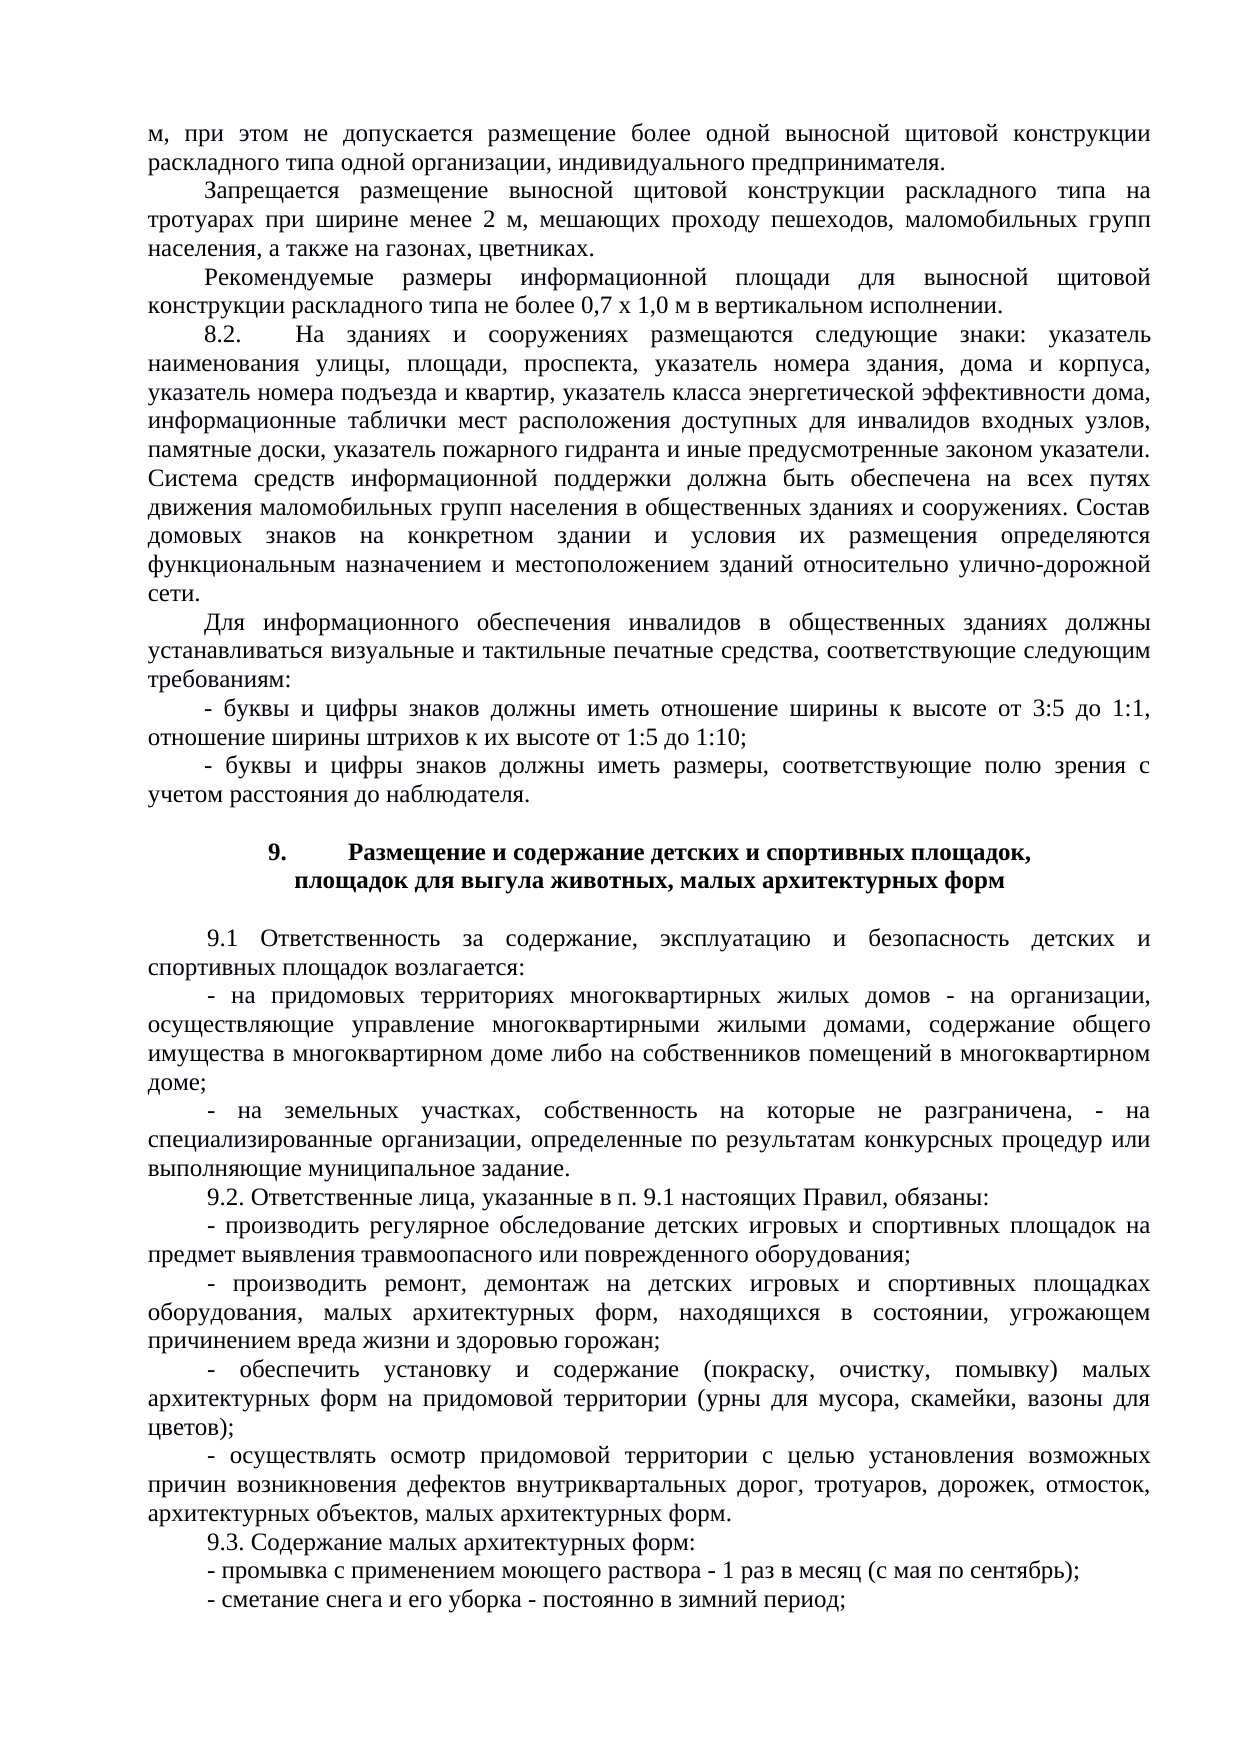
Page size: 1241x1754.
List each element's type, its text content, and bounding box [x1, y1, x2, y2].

text - производить регулярное обследование детских игровых и спортивных площадок на предмет выявления травмоопасного или поврежденного оборудования; [148, 1211, 1152, 1268]
list Размещение и содержание детских и спортивных площадок, площадок для выгула животных, малых архитектурных форм [148, 837, 1152, 894]
text 9.1 Ответственность за содержание, эксплуатацию и безопасность детских и спортивных площадок возлагается: [148, 923, 1152, 981]
text Рекомендуемые размеры информационной площади для выносной щитовой конструкции раскладного типа не более 0,7 x 1,0 м в вертикальном исполнении. [148, 262, 1152, 319]
text Для информационного обеспечения инвалидов в общественных зданиях должны устанавливаться визуальные и тактильные печатные средства, соответствующие следующим требованиям: [148, 607, 1152, 693]
text - на придомовых территориях многоквартирных жилых домов - на организации, осуществляющие управление многоквартирными жилыми домами, содержание общего имущества в многоквартирном доме либо на собственников помещений в многоквартирном доме; [148, 981, 1152, 1096]
text - буквы и цифры знаков должны иметь размеры, соответствующие полю зрения с учетом расстояния до наблюдателя. [148, 751, 1152, 808]
list На зданиях и сооружениях размещаются следующие знаки: указатель наименования улицы, площади, проспекта, указатель номера здания, дома и корпуса, указатель номера подъезда и квартир, указатель класса энергетической эффективности дома, информационные таблички мест расположения доступных для инвалидов входных узлов, памятные доски, указатель пожарного гидранта и иные предусмотренные законом указатели. Система средств информационной поддержки должна быть обеспечена на всех путях движения маломобильных групп населения в общественных зданиях и сооружениях. Состав домовых знаков на конкретном здании и условия их размещения определяются функциональным назначением и местоположением зданий относительно улично-дорожной сети. [148, 319, 1152, 607]
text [148, 118, 1152, 176]
text - производить ремонт, демонтаж на детских игровых и спортивных площадках оборудования, малых архитектурных форм, находящихся в состоянии, угрожающем причинением вреда жизни и здоровью горожан; [148, 1268, 1152, 1354]
text Запрещается размещение выносной щитовой конструкции раскладного типа на тротуарах при ширине менее 2 м, мешающих проходу пешеходов, маломобильных групп населения, а также на газонах, цветниках. [148, 176, 1152, 262]
text - на земельных участках, собственность на которые не разграничена, - на специализированные организации, определенные по результатам конкурсных процедур или выполняющие муниципальное задание. [148, 1096, 1152, 1182]
text - сметание снега и его уборка - постоянно в зимний период; [148, 1584, 1152, 1613]
text 9.3. Содержание малых архитектурных форм: [148, 1527, 1152, 1556]
text - обеспечить установку и содержание (покраску, очистку, помывку) малых архитектурных форм на придомовой территории (урны для мусора, скамейки, вазоны для цветов); [148, 1354, 1152, 1441]
text - буквы и цифры знаков должны иметь отношение ширины к высоте от 3:5 до 1:1, отношение ширины штрихов к их высоте от 1:5 до 1:10; [148, 693, 1152, 751]
text - промывка с применением моющего раствора - 1 раз в месяц (с мая по сентябрь); [148, 1556, 1152, 1584]
text 9.2. Ответственные лица, указанные в п. 9.1 настоящих Правил, обязаны: [148, 1182, 1152, 1211]
text - осуществлять осмотр придомовой территории с целью установления возможных причин возникновения дефектов внутриквартальных дорог, тротуаров, дорожек, отмосток, архитектурных объектов, малых архитектурных форм. [148, 1441, 1152, 1527]
